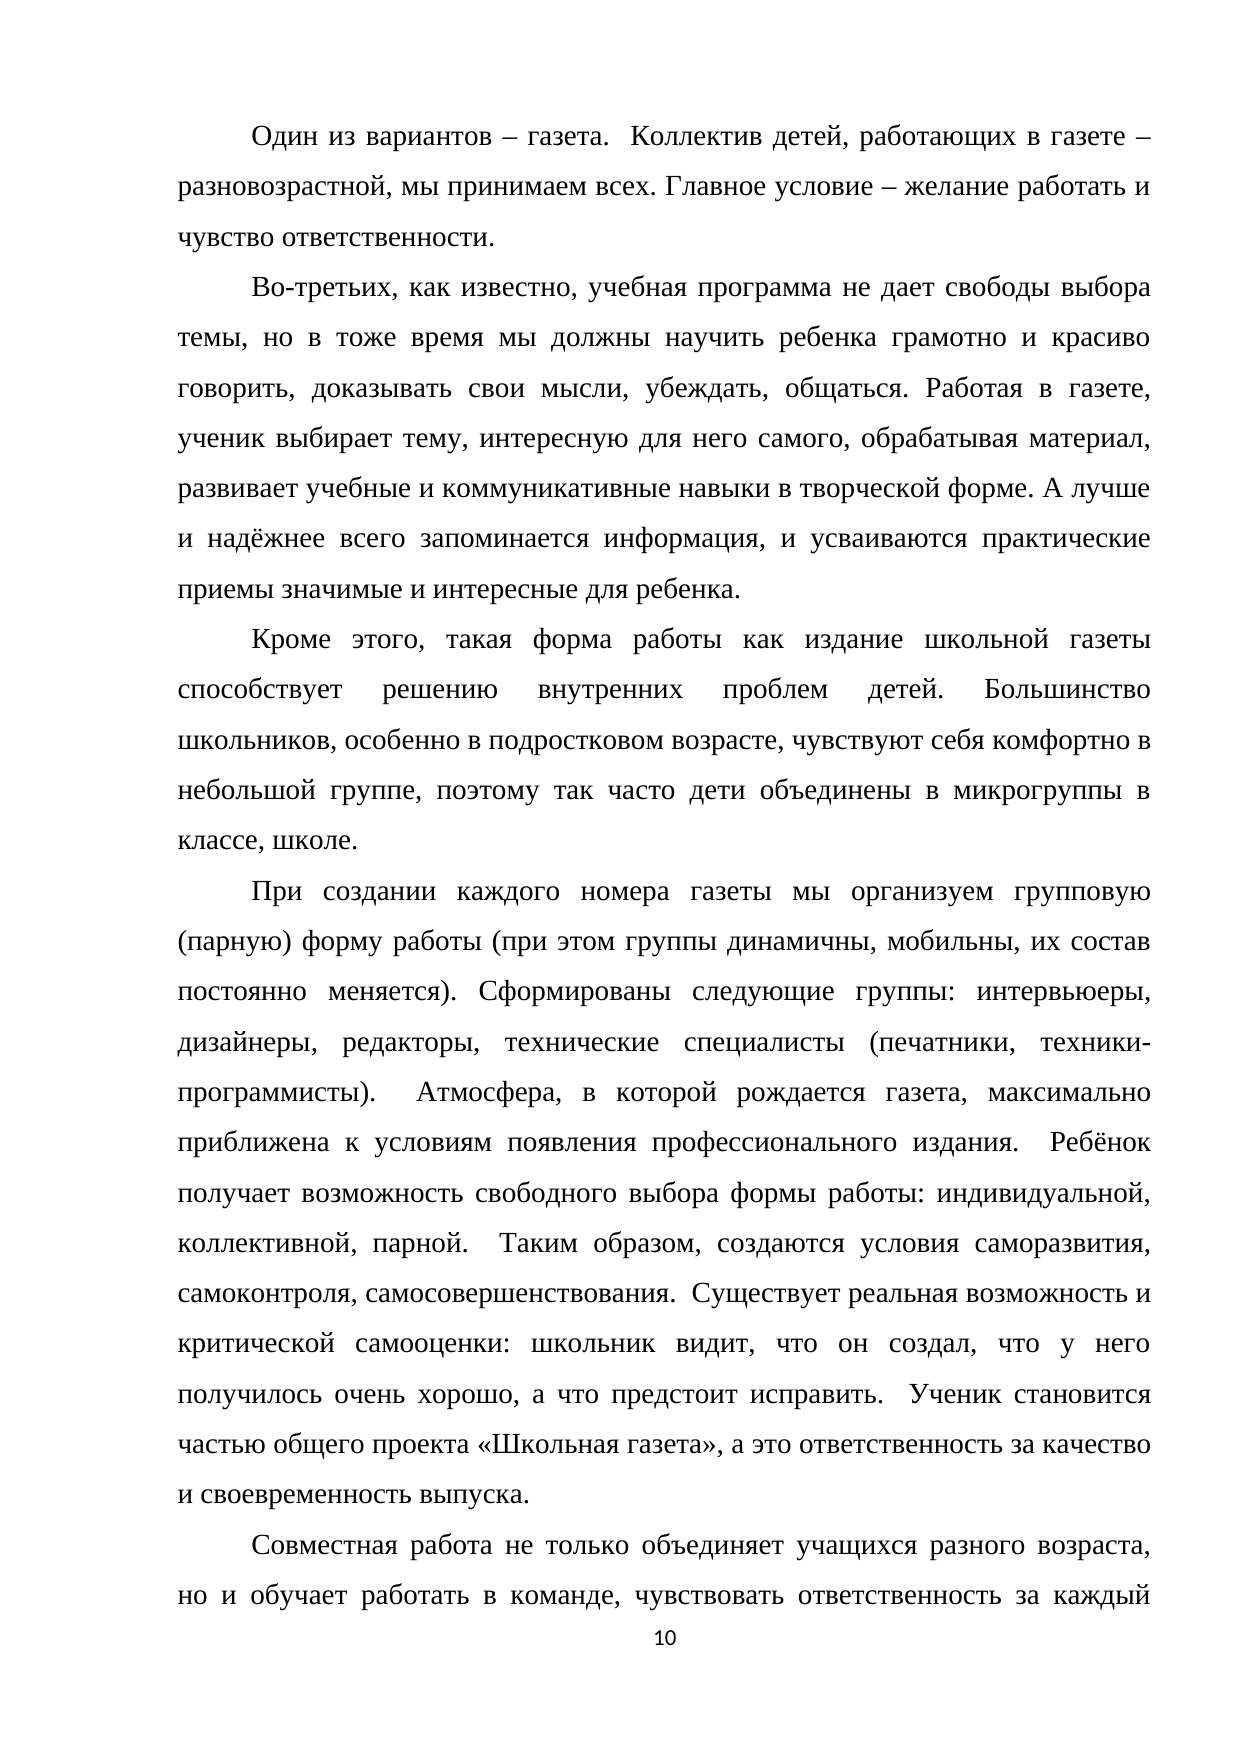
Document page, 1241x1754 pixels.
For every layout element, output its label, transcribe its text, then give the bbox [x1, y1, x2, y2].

text Кроме этого, такая форма работы как издание школьной газеты способствует решению внутренних проблем детей. Большинство школьников, особенно в подростковом возрасте, чувствуют себя комфортно в небольшой группе, поэтому так часто дети объединены в микрогруппы в классе, школе. [177, 621, 1152, 856]
text При создании каждого номера газеты мы организуем групповую (парную) форму работы (при этом группы динамичны, мобильны, их состав постоянно меняется). Сформированы следующие группы: интервьюеры, дизайнеры, редакторы, технические специалисты (печатники, техники-программисты). Атмосфера, в которой рождается газета, максимально приближена к условиям появления профессионального издания. Ребёнок получает возможность свободного выбора формы работы: индивидуальной, коллективной, парной. Таким образом, создаются условия саморазвития, самоконтроля, самосовершенствования. Существует реальная возможность и критической самооценки: школьник видит, что он создал, что у него получилось очень хорошо, а что предстоит исправить. Ученик становится частью общего проекта «Школьная газета», а это ответственность за качество и своевременность выпуска. [177, 873, 1152, 1510]
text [177, 1527, 1152, 1611]
text Один из вариантов – газета. Коллектив детей, работающих в газете – разновозрастной, мы принимаем всех. Главное условие – желание работать и чувство ответственности. [177, 118, 1152, 252]
text Во-третьих, как известно, учебная программа не дает свободы выбора темы, но в тоже время мы должны научить ребенка грамотно и красиво говорить, доказывать свои мысли, убеждать, общаться. Работая в газете, ученик выбирает тему, интересную для него самого, обрабатывая материал, развивает учебные и коммуникативные навыки в творческой форме. А лучше и надёжнее всего запоминается информация, и усваиваются практические приемы значимые и интересные для ребенка. [177, 269, 1152, 604]
